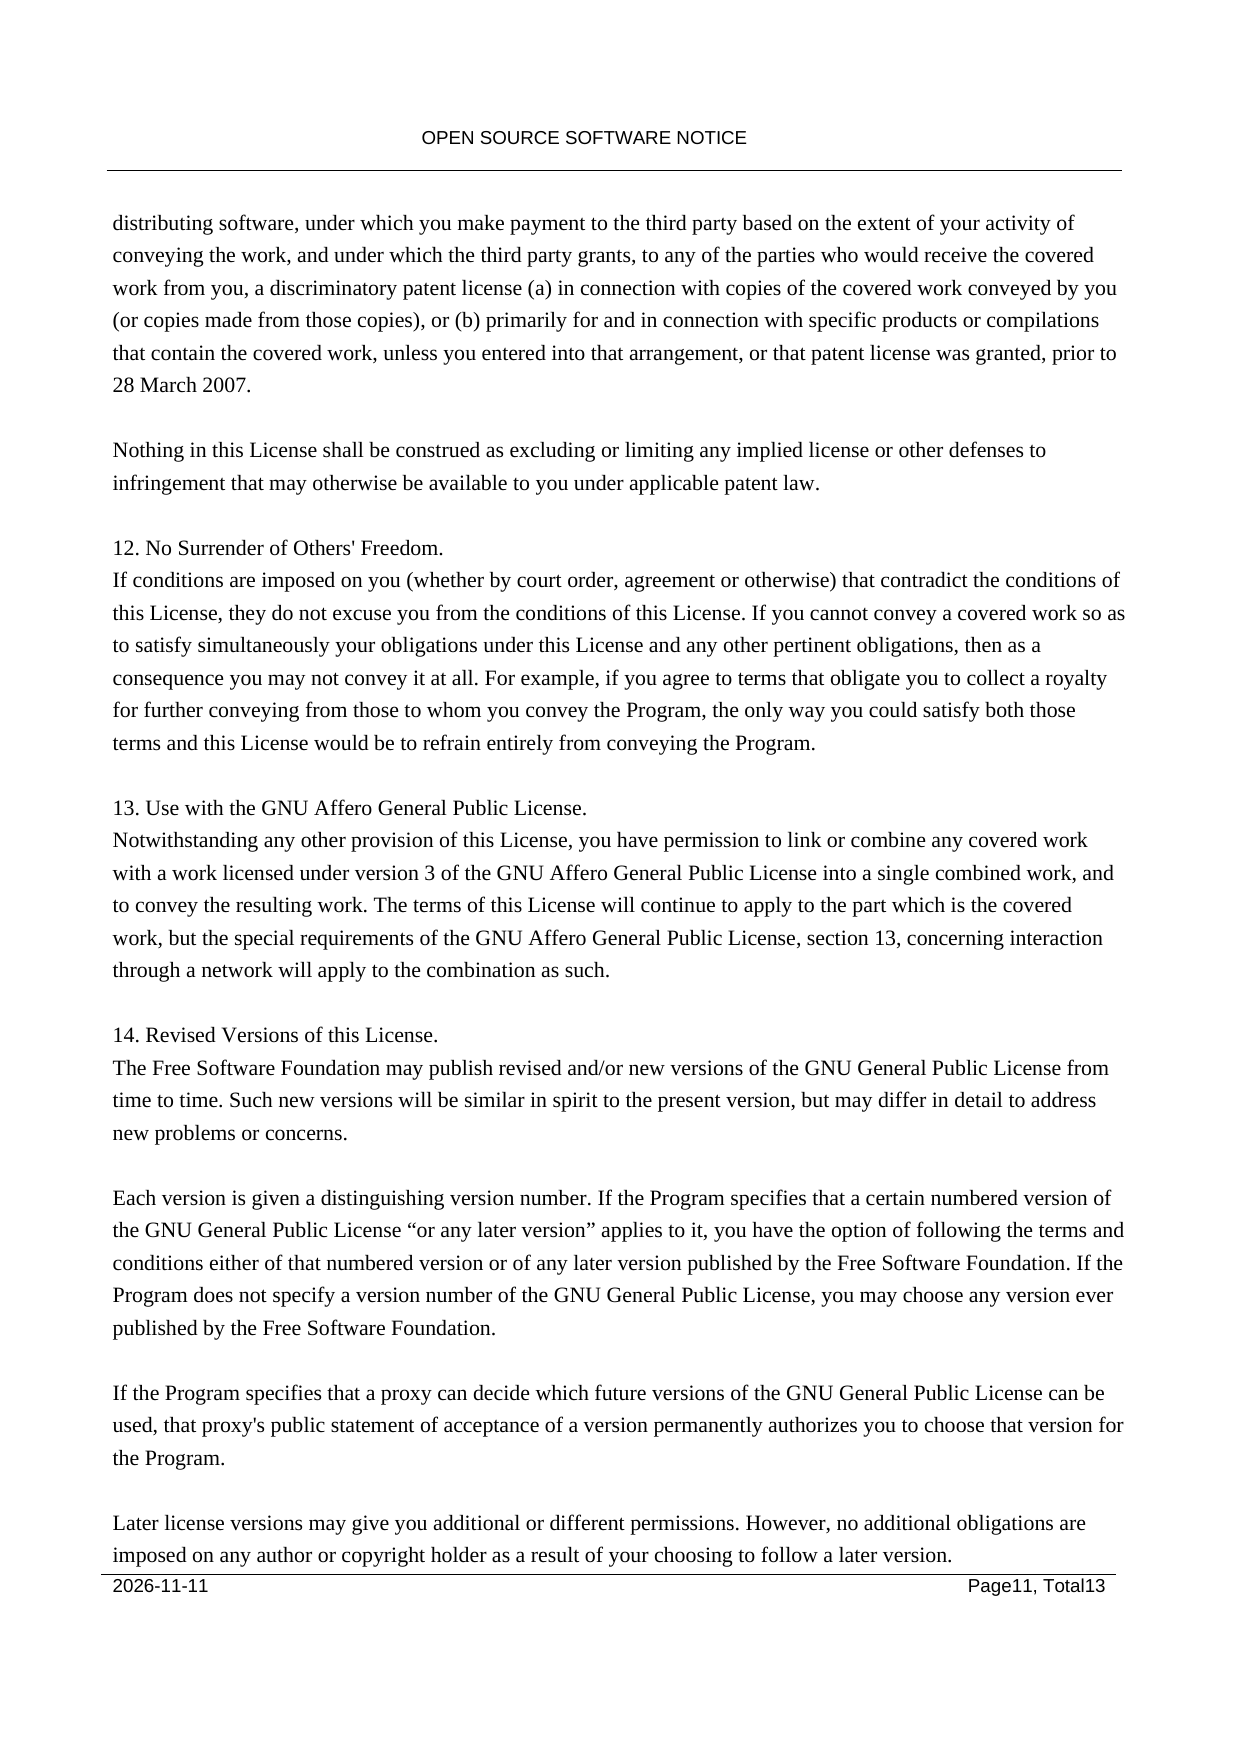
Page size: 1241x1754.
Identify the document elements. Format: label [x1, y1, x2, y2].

text [112, 206, 1128, 1571]
